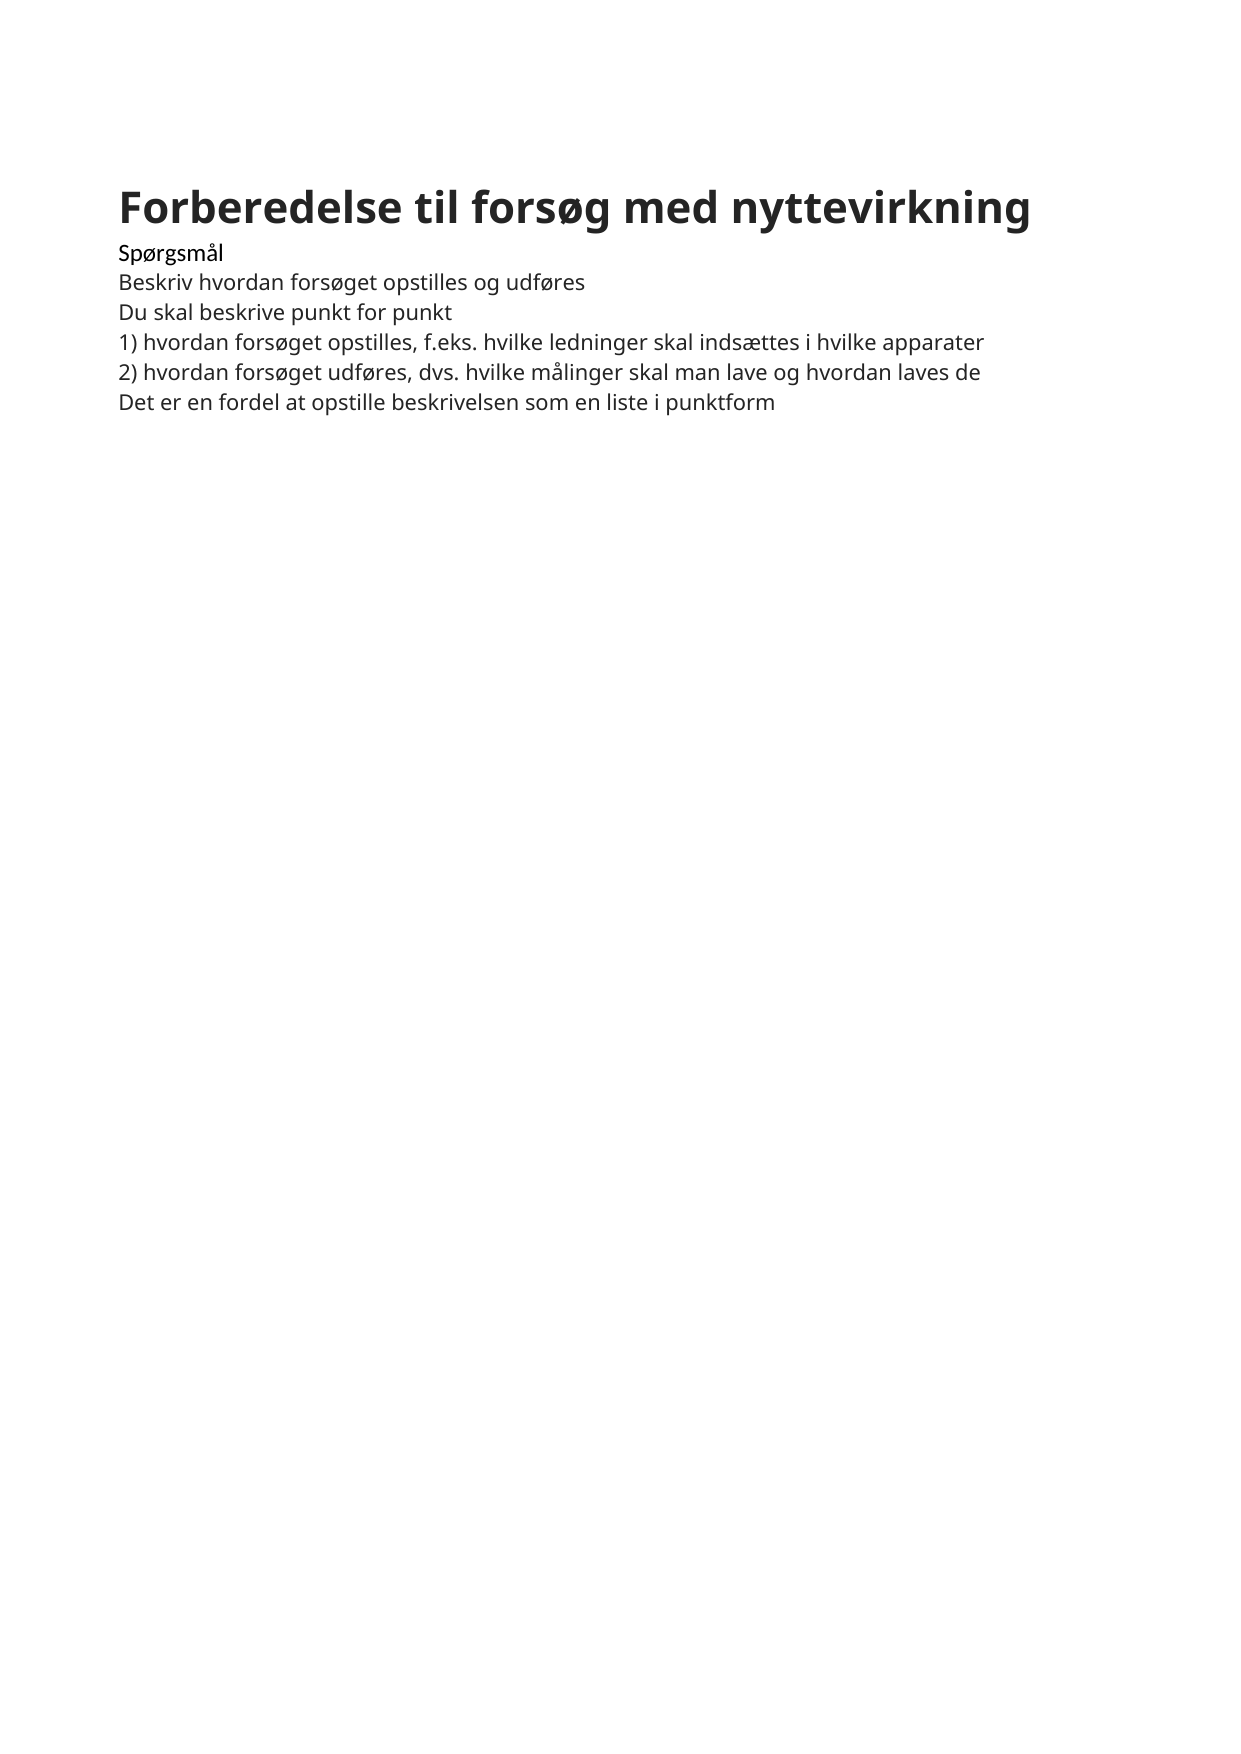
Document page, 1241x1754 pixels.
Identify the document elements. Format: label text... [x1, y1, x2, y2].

text Beskriv hvordan forsøget opstilles og udføres [118, 267, 1122, 297]
text Forberedelse til forsøg med nyttevirkning [118, 177, 1122, 237]
text 1) hvordan forsøget opstilles, f.eks. hvilke ledninger skal indsættes i hvilke apparater [118, 327, 1122, 357]
text Det er en fordel at opstille beskrivelsen som en liste i punktform [118, 386, 1122, 416]
text 2) hvordan forsøget udføres, dvs. hvilke målinger skal man lave og hvordan laves de [118, 357, 1122, 386]
text Spørgsmål [118, 237, 1122, 267]
text Du skal beskrive punkt for punkt [118, 297, 1122, 327]
